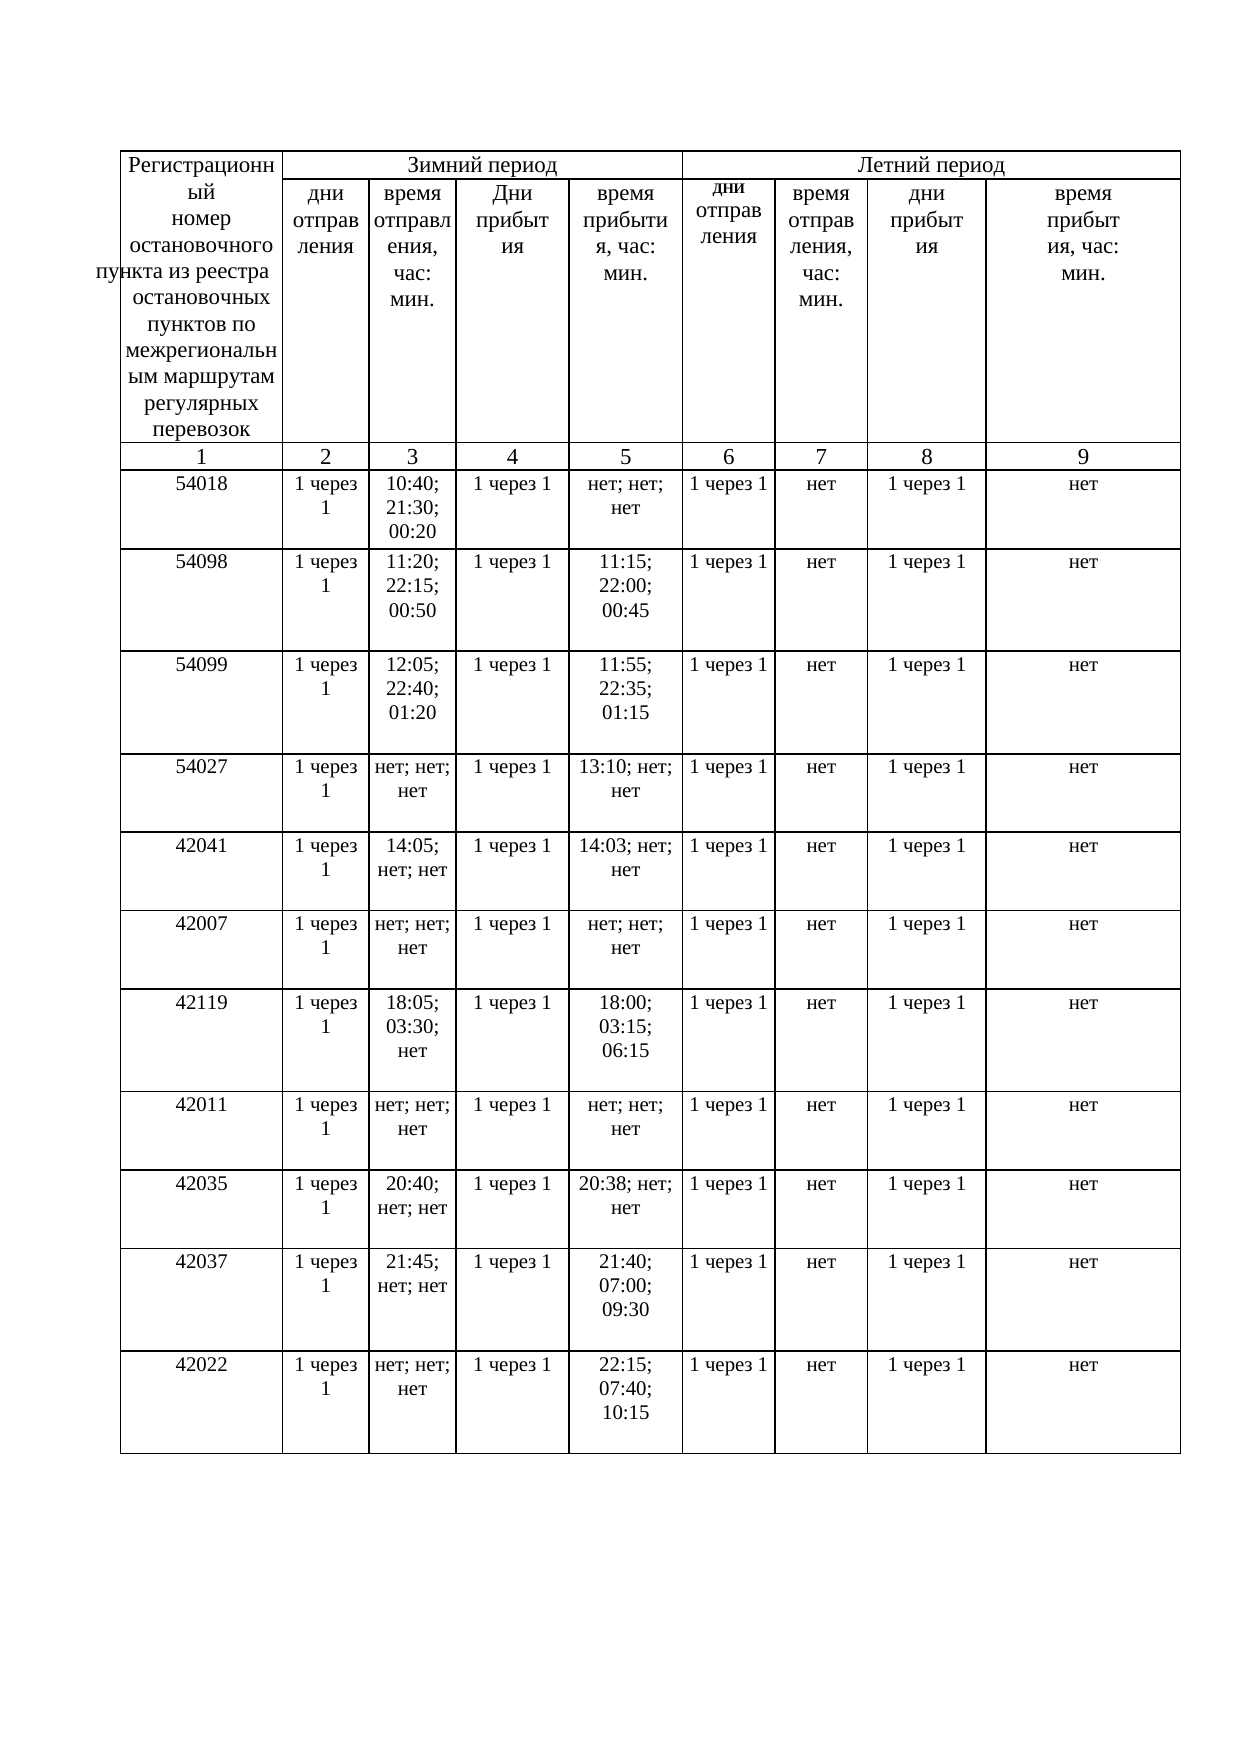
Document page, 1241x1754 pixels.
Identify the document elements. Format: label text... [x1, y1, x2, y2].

table_cell 42007 [121, 911, 282, 988]
table_cell нет [987, 652, 1180, 753]
table_cell 1 через 1 [283, 1249, 368, 1350]
table_cell нет; нет; нет [370, 1092, 455, 1169]
table_cell нет [776, 911, 867, 988]
table_cell 1 через 1 [868, 471, 985, 548]
table_cell 54098 [121, 550, 282, 650]
table_cell нет [987, 1092, 1180, 1169]
table_cell 8 [868, 443, 985, 469]
table_cell 1 через 1 [683, 755, 774, 831]
table_cell нет [776, 550, 867, 650]
table_cell 1 через 1 [683, 471, 774, 548]
table_cell 18:00; 03:15; 06:15 [570, 990, 682, 1091]
table_cell 54018 [121, 471, 282, 548]
table_cell нет [776, 1092, 867, 1169]
table_header Зимний период [283, 152, 682, 178]
table_cell 54099 [121, 652, 282, 753]
table_cell 1 через 1 [683, 550, 774, 650]
table_cell 1 через 1 [283, 1352, 368, 1452]
table_cell 1 через 1 [868, 652, 985, 753]
table_cell 1 через 1 [868, 911, 985, 988]
table_cell 1 через 1 [683, 911, 774, 988]
table_cell 1 через 1 [457, 1092, 568, 1169]
table_cell нет [987, 550, 1180, 650]
table_cell дни отправ ления [283, 180, 368, 441]
table_cell 42037 [121, 1249, 282, 1350]
table_cell 11:15; 22:00; 00:45 [570, 550, 682, 650]
table_cell 20:38; нет; нет [570, 1171, 682, 1247]
table_cell время отправл ения, час: мин. [370, 180, 455, 441]
table_cell дни прибыт ия [868, 180, 985, 441]
table_cell нет [987, 755, 1180, 831]
table_cell нет; нет; нет [570, 1092, 682, 1169]
table_cell 5 [570, 443, 682, 469]
table_cell ДНИ отправ ления [683, 180, 774, 441]
table_cell 1 через 1 [683, 990, 774, 1091]
table_cell 1 через 1 [683, 1352, 774, 1452]
table_cell 1 через 1 [457, 1249, 568, 1350]
table_cell 20:40; нет; нет [370, 1171, 455, 1247]
table_cell нет [987, 471, 1180, 548]
table_cell 1 через 1 [457, 550, 568, 650]
table_cell 42035 [121, 1171, 282, 1247]
table_cell 10:40; 21:30; 00:20 [370, 471, 455, 548]
table_cell 1 через 1 [868, 1352, 985, 1452]
table_cell 42041 [121, 833, 282, 910]
table_cell 54027 [121, 755, 282, 831]
table_cell 1 через 1 [457, 833, 568, 910]
table_cell 1 через 1 [868, 755, 985, 831]
table_cell нет [776, 755, 867, 831]
table_header Регистрационный номер остановочного пункта из реестра остановочных пунктов по межрегиональным маршрутам регулярных перевозок [121, 152, 282, 441]
table_cell нет [776, 833, 867, 910]
table_cell 1 через 1 [457, 990, 568, 1091]
table_cell 6 [683, 443, 774, 469]
table_cell нет [987, 833, 1180, 910]
table_cell нет [987, 911, 1180, 988]
table_cell нет [987, 990, 1180, 1091]
table_cell нет [776, 990, 867, 1091]
table_cell 1 через 1 [283, 471, 368, 548]
table_cell 2 [283, 443, 368, 469]
table_cell 14:05; нет; нет [370, 833, 455, 910]
table_cell нет [987, 1171, 1180, 1247]
table_cell нет; нет; нет [570, 471, 682, 548]
table_cell 1 через 1 [868, 990, 985, 1091]
table_cell 1 через 1 [283, 911, 368, 988]
table_cell нет [776, 1352, 867, 1452]
table_cell 9 [987, 443, 1180, 469]
table_cell 1 через 1 [457, 471, 568, 548]
table_cell нет [776, 1171, 867, 1247]
table_cell 1 через 1 [868, 1171, 985, 1247]
table_cell 21:40; 07:00; 09:30 [570, 1249, 682, 1350]
table_cell 21:45; нет; нет [370, 1249, 455, 1350]
table_cell 1 через 1 [868, 1092, 985, 1169]
table_cell 1 через 1 [683, 652, 774, 753]
table_cell нет [776, 471, 867, 548]
table_cell нет; нет; нет [370, 755, 455, 831]
table_cell 1 через 1 [283, 1171, 368, 1247]
table_cell Дни прибыт ия [457, 180, 568, 441]
table_cell 1 через 1 [283, 833, 368, 910]
table_cell 1 через 1 [868, 550, 985, 650]
table_cell 1 через 1 [683, 1092, 774, 1169]
table_cell 1 через 1 [457, 911, 568, 988]
table_cell 1 через 1 [457, 1352, 568, 1452]
table_cell время прибыти я, час: мин. [570, 180, 682, 441]
table_cell 1 через 1 [283, 652, 368, 753]
table_cell 22:15; 07:40; 10:15 [570, 1352, 682, 1452]
table_cell 7 [776, 443, 867, 469]
table_cell 1 через 1 [683, 1171, 774, 1247]
table_cell нет; нет; нет [370, 1352, 455, 1452]
table_header Летний период [683, 152, 1180, 178]
table_cell 13:10; нет; нет [570, 755, 682, 831]
table_cell 42022 [121, 1352, 282, 1452]
table_cell 1 через 1 [283, 755, 368, 831]
table_cell 42011 [121, 1092, 282, 1169]
table_cell 1 через 1 [457, 755, 568, 831]
table_cell 1 через 1 [868, 833, 985, 910]
table_cell 18:05; 03:30; нет [370, 990, 455, 1091]
table_cell 1 через 1 [457, 652, 568, 753]
table_cell 42119 [121, 990, 282, 1091]
table_cell нет [776, 652, 867, 753]
table_cell 11:20; 22:15; 00:50 [370, 550, 455, 650]
table_cell нет; нет; нет [370, 911, 455, 988]
table_cell 1 через 1 [457, 1171, 568, 1247]
table_cell нет; нет; нет [570, 911, 682, 988]
table_cell 1 через 1 [868, 1249, 985, 1350]
table_cell 11:55; 22:35; 01:15 [570, 652, 682, 753]
table_cell 1 через 1 [283, 550, 368, 650]
table_cell время отправ ления, час: мин. [776, 180, 867, 441]
table_cell 4 [457, 443, 568, 469]
table_cell 1 через 1 [283, 1092, 368, 1169]
table_cell 14:03; нет; нет [570, 833, 682, 910]
table_cell нет [987, 1352, 1180, 1452]
table_cell 3 [370, 443, 455, 469]
table_cell нет [776, 1249, 867, 1350]
table_cell 1 через 1 [683, 833, 774, 910]
table_cell 1 [121, 443, 282, 469]
table_cell 1 через 1 [683, 1249, 774, 1350]
table_cell 12:05; 22:40; 01:20 [370, 652, 455, 753]
table_cell 1 через 1 [283, 990, 368, 1091]
table_cell нет [987, 1249, 1180, 1350]
table_cell время прибыт ия, час: мин. [987, 180, 1180, 441]
